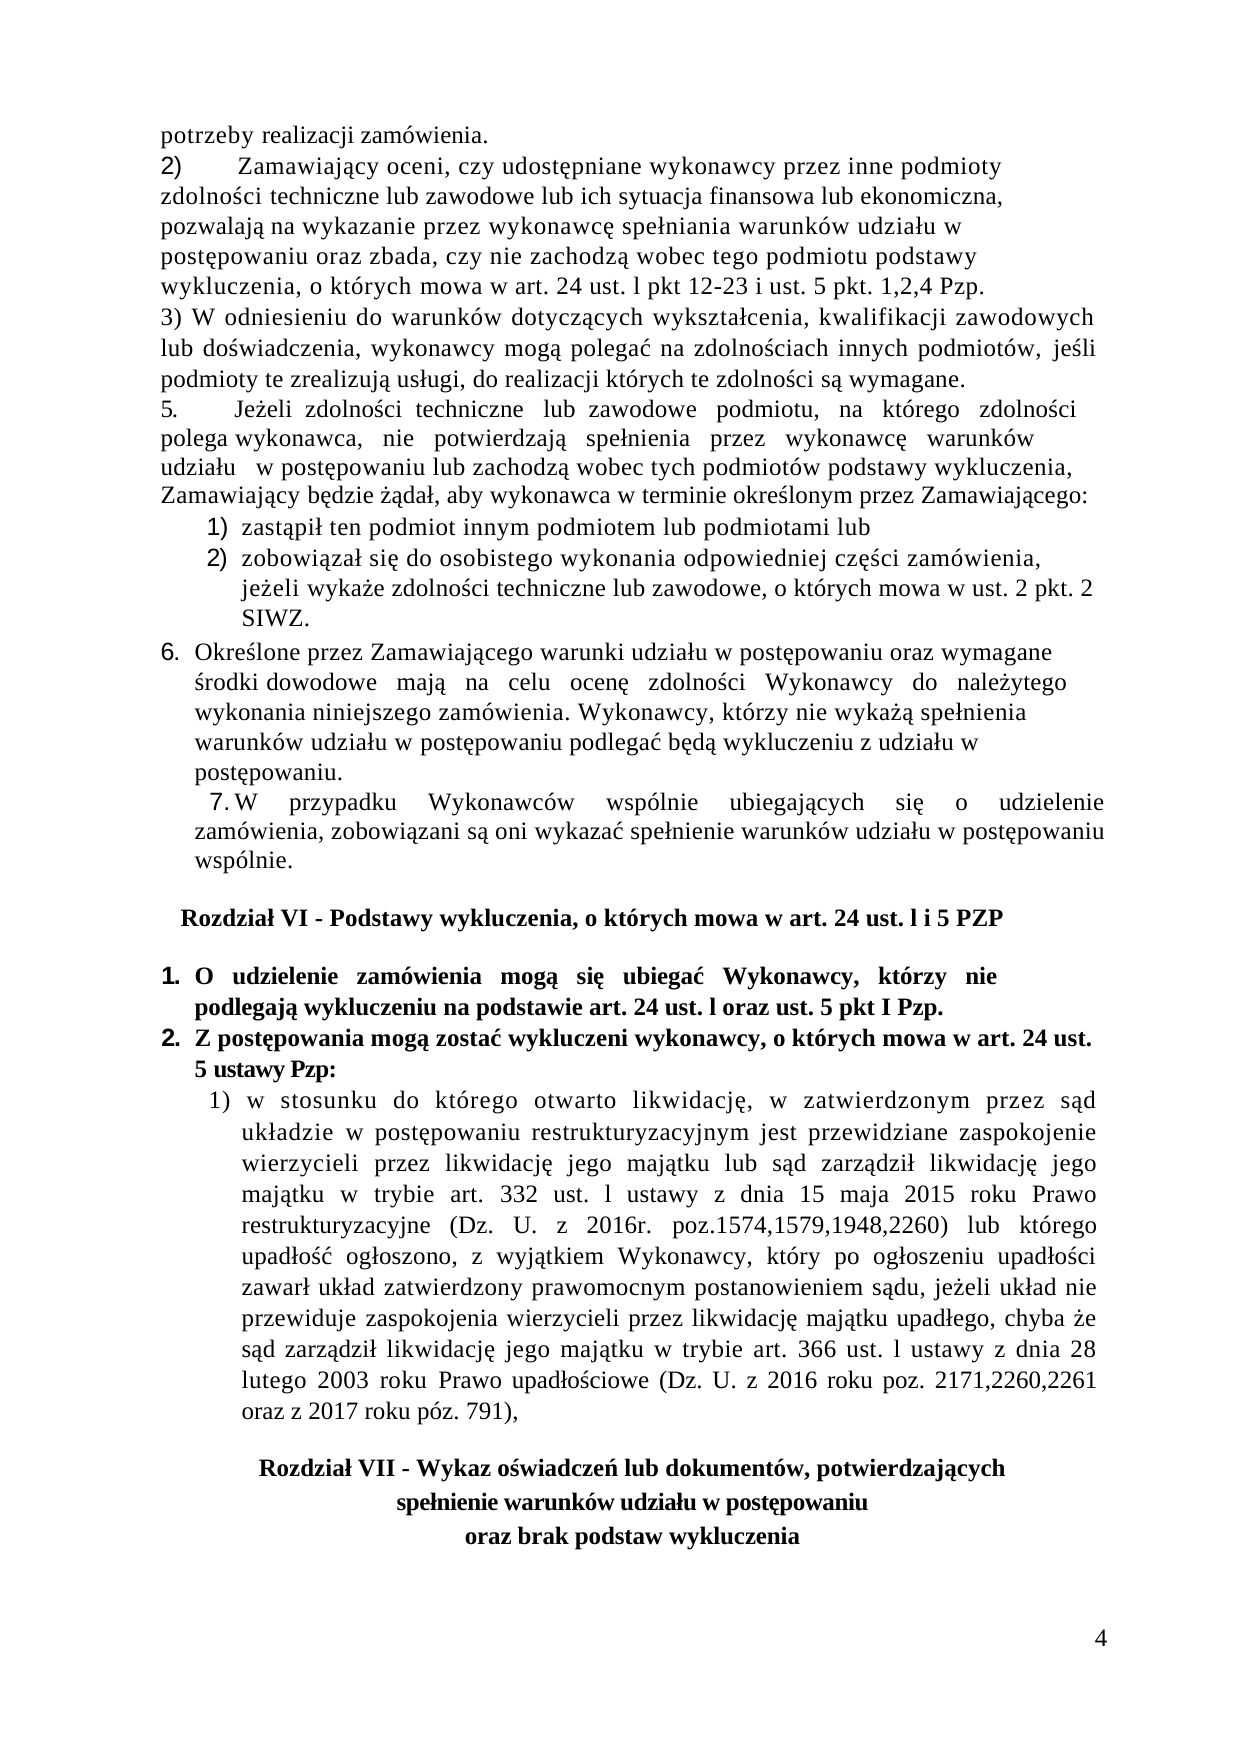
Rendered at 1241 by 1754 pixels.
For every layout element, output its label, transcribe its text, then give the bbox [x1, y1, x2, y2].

text Rozdział VII - Wykaz oświadczeń lub dokumentów, potwierdzających [160, 1449, 1104, 1483]
list zastąpił ten podmiot innym podmiotem lub podmiotami lub [206, 512, 1107, 542]
text 1) w stosunku do którego otwarto likwidację, w zatwierdzonym przez sąd układzie w postępowaniu restrukturyzacyjnym jest przewidziane zaspokojenie wierzycieli przez likwidację jego majątku lub sąd zarządził likwidację jego majątku w trybie art. 332 ust. l ustawy z dnia 15 maja 2015 roku Prawo restrukturyzacyjne (Dz. U. z 2016r. poz.1574,1579,1948,2260) lub którego upadłość ogłoszono, z wyjątkiem Wykonawcy, który po ogłoszeniu upadłości zawarł układ zatwierdzony prawomocnym postanowieniem sądu, jeżeli układ nie przewiduje zaspokojenia wierzycieli przez likwidację majątku upadłego, chyba że sąd zarządził likwidację jego majątku w trybie art. 366 ust. l ustawy z dnia 28 lutego 2003 roku Prawo upadłościowe (Dz. U. z 2016 roku poz. 2171,2260,2261 oraz z 2017 roku póz. 791), [208, 1084, 1098, 1426]
list O udzielenie zamówienia mogą się ubiegać Wykonawcy, którzy nie podlegają wykluczeniu na podstawie art. 24 ust. l oraz ust. 5 pkt I Pzp. [161, 960, 1107, 1022]
text spełnienie warunków udziału w postępowaniu [160, 1483, 1105, 1517]
text 5. Jeżeli zdolności techniczne lub zawodowe podmiotu, na którego zdolności polega wykonawca, nie potwierdzają spełnienia przez wykonawcę warunków udziału w postępowaniu lub zachodzą wobec tych podmiotów podstawy wykluczenia, Zamawiający będzie żądał, aby wykonawca w terminie określonym przez Zamawiającego: [160, 394, 1107, 510]
text Rozdział VI - Podstawy wykluczenia, o których mowa w art. 24 ust. l i 5 PZP [180, 903, 1107, 932]
text 3) W odniesieniu do warunków dotyczących wykształcenia, kwalifikacji zawodowych lub doświadczenia, wykonawcy mogą polegać na zdolnościach innych podmiotów, jeśli podmioty te zrealizują usługi, do realizacji których te zdolności są wymagane. [160, 301, 1096, 394]
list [160, 119, 1107, 150]
list Określone przez Zamawiającego warunki udziału w postępowaniu oraz wymagane środki dowodowe mają na celu ocenę zdolności Wykonawcy do należytego wykonania niniejszego zamówienia. Wykonawcy, którzy nie wykażą spełnienia warunków udziału w postępowaniu podlegać będą wykluczeniu z udziału w postępowaniu. [160, 636, 1107, 786]
list zobowiązał się do osobistego wykonania odpowiedniej części zamówienia, jeżeli wykaże zdolności techniczne lub zawodowe, o których mowa w ust. 2 pkt. 2 SIWZ. [206, 543, 1107, 633]
text oraz brak podstaw wykluczenia [160, 1517, 1104, 1551]
list Zamawiający oceni, czy udostępniane wykonawcy przez inne podmioty zdolności techniczne lub zawodowe lub ich sytuacja finansowa lub ekonomiczna, pozwalają na wykazanie przez wykonawcę spełniania warunków udziału w postępowaniu oraz zbada, czy nie zachodzą wobec tego podmiotu podstawy wykluczenia, o których mowa w art. 24 ust. l pkt 12-23 i ust. 5 pkt. 1,2,4 Pzp. [160, 151, 1107, 301]
list Z postępowania mogą zostać wykluczeni wykonawcy, o których mowa w art. 24 ust. 5 ustawy Pzp: [161, 1022, 1107, 1084]
list W przypadku Wykonawców wspólnie ubiegających się o udzielenie zamówienia, zobowiązani są oni wykazać spełnienie warunków udziału w postępowaniu wspólnie. [194, 787, 1107, 874]
